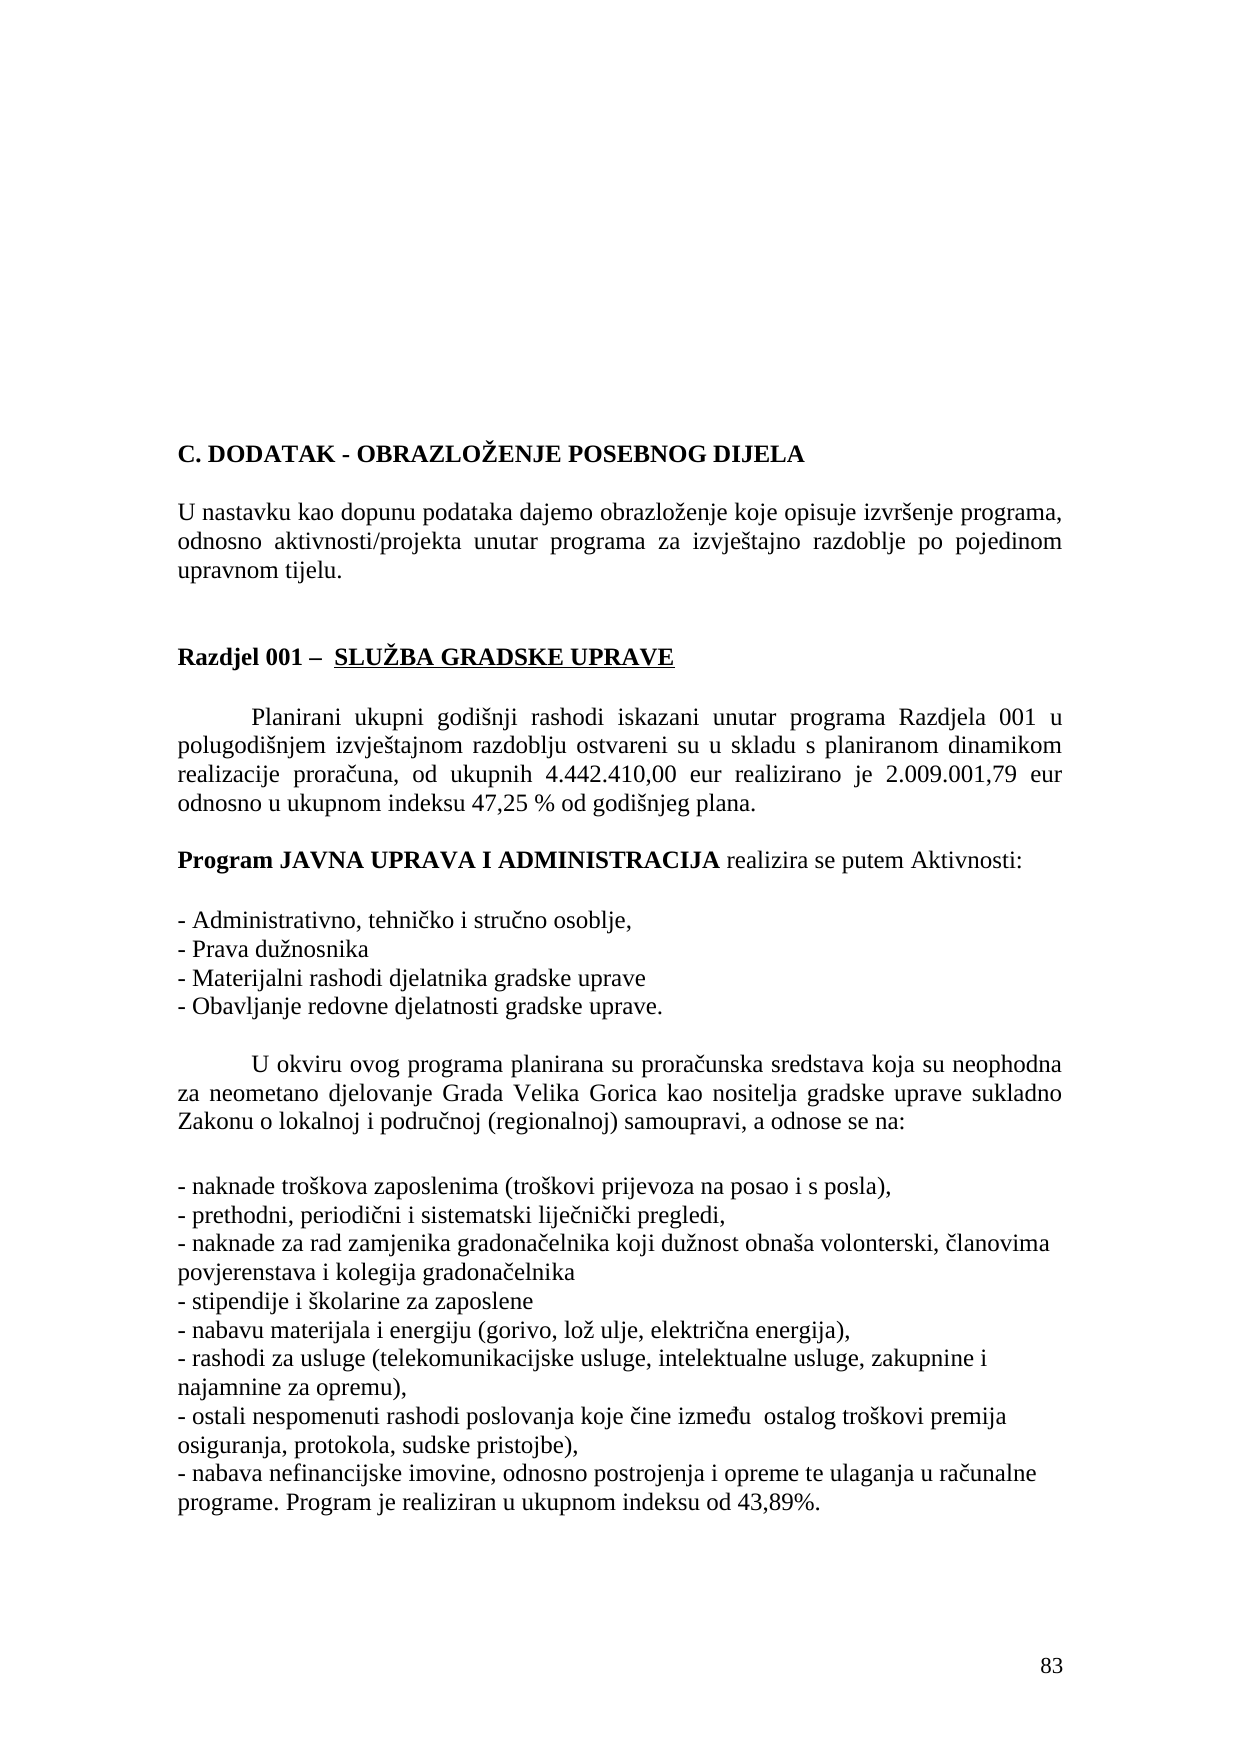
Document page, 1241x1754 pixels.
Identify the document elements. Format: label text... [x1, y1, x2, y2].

text Planirani ukupni godišnji rashodi iskazani unutar programa Razdjela 001 u polugodišnjem izvještajnom razdoblju ostvareni su u skladu s planiranom dinamikom realizacije proračuna, od ukupnih 4.442.410,00 eur realizirano je 2.009.001,79 eur odnosno u ukupnom indeksu 47,25 % od godišnjeg plana. [177, 702, 1063, 817]
text - naknade troškova zaposlenima (troškovi prijevoza na posao i s posla), [177, 1171, 1063, 1200]
text - nabava nefinancijske imovine, odnosno postrojenja i opreme te ulaganja u računalne programe. Program je realiziran u ukupnom indeksu od 43,89%. [177, 1458, 1063, 1516]
text - prethodni, periodični i sistematski liječnički pregledi, [177, 1200, 1063, 1228]
text - rashodi za usluge (telekomunikacijske usluge, intelektualne usluge, zakupnine i najamnine za opremu), [177, 1343, 1063, 1401]
text Program JAVNA UPRAVA I ADMINISTRACIJA realizira se putem Aktivnosti: [177, 845, 1063, 874]
text - Administrativno, tehničko i stručno osoblje, - Prava dužnosnika - Materijalni rashodi djelatnika gradske uprave - Obavljanje redovne djelatnosti gradske uprave. [177, 874, 1063, 1020]
text - nabavu materijala i energiju (gorivo, lož ulje, električna energija), [177, 1315, 1063, 1343]
text U okviru ovog programa planirana su proračunska sredstava koja su neophodna za neometano djelovanje Grada Velika Gorica kao nositelja gradske uprave sukladno Zakonu o lokalnoj i područnoj (regionalnoj) samoupravi, a odnose se na: [177, 1049, 1063, 1135]
text - ostali nespomenuti rashodi poslovanja koje čine između ostalog troškovi premija osiguranja, protokola, sudske pristojbe), [177, 1401, 1063, 1458]
text - stipendije i školarine za zaposlene [177, 1286, 1063, 1315]
text - naknade za rad zamjenika gradonačelnika koji dužnost obnaša volonterski, članovima povjerenstava i kolegija gradonačelnika [177, 1228, 1063, 1286]
text C. DODATAK - OBRAZLOŽENJE POSEBNOG DIJELA [177, 439, 1063, 468]
text U nastavku kao dopunu podataka dajemo obrazloženje koje opisuje izvršenje programa, odnosno aktivnosti/projekta unutar programa za izvještajno razdoblje po pojedinom upravnom tijelu. [177, 497, 1063, 584]
text Razdjel 001 – SLUŽBA GRADSKE UPRAVE [177, 642, 1063, 670]
